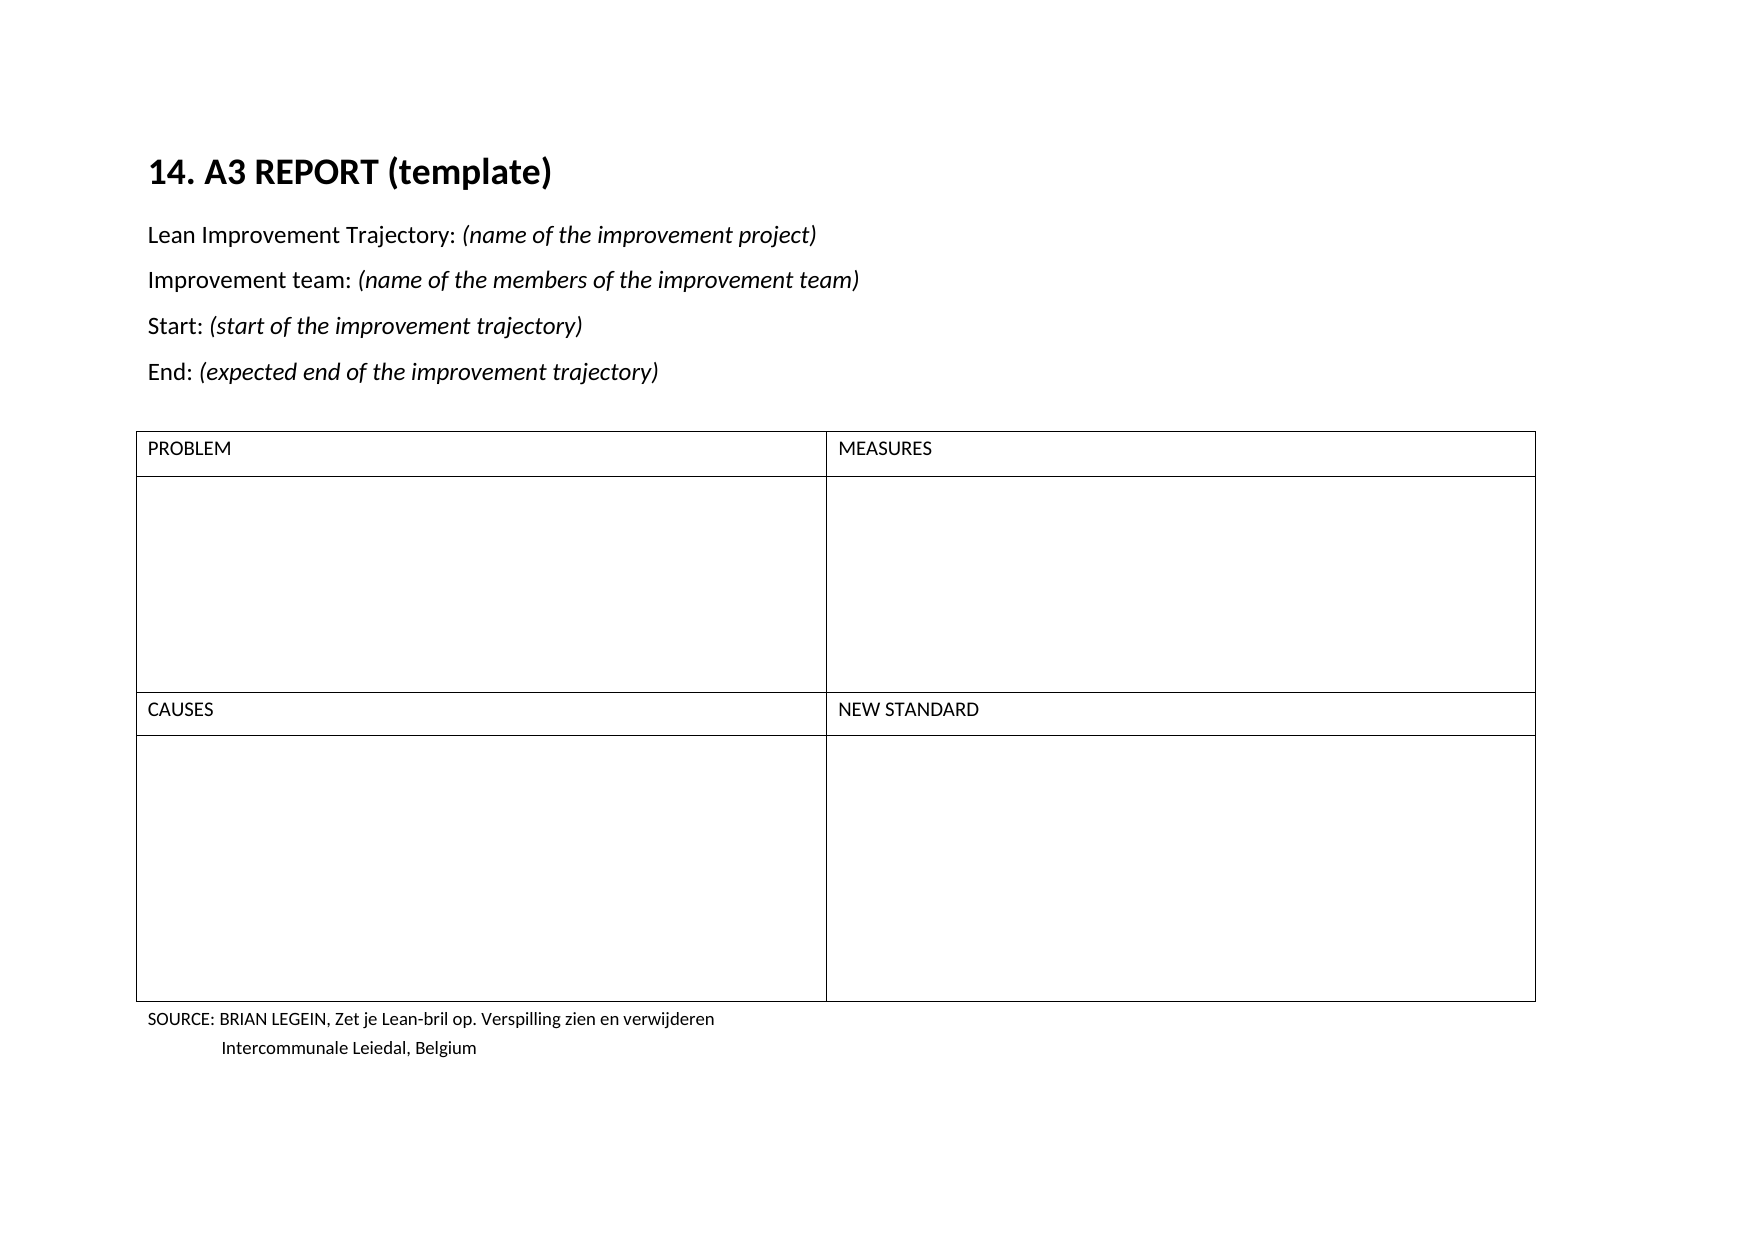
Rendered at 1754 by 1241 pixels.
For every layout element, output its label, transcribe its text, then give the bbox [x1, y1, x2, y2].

text Start: (start of the improvement trajectory) [148, 310, 1606, 341]
table_cell NEW STANDARD [827, 693, 1535, 735]
table_header MEASURES [827, 432, 1535, 476]
table_cell [827, 736, 1535, 1001]
text Intercommunale Leiedal, Belgium [148, 1031, 1606, 1060]
table_cell [137, 736, 826, 1001]
table_cell [137, 477, 826, 692]
table_header PROBLEM [137, 432, 826, 476]
text SOURCE: BRIAN LEGEIN, Zet je Lean-bril op. Verspilling zien en verwijderen [148, 1002, 1606, 1031]
table_cell [827, 477, 1535, 692]
text End: (expected end of the improvement trajectory) [148, 356, 1606, 387]
table_cell CAUSES [137, 693, 826, 735]
text 14. A3 REPORT (template) [148, 148, 1606, 193]
text Lean Improvement Trajectory: (name of the improvement project) [148, 219, 1606, 249]
text Improvement team: (name of the members of the improvement team) [148, 265, 1606, 295]
